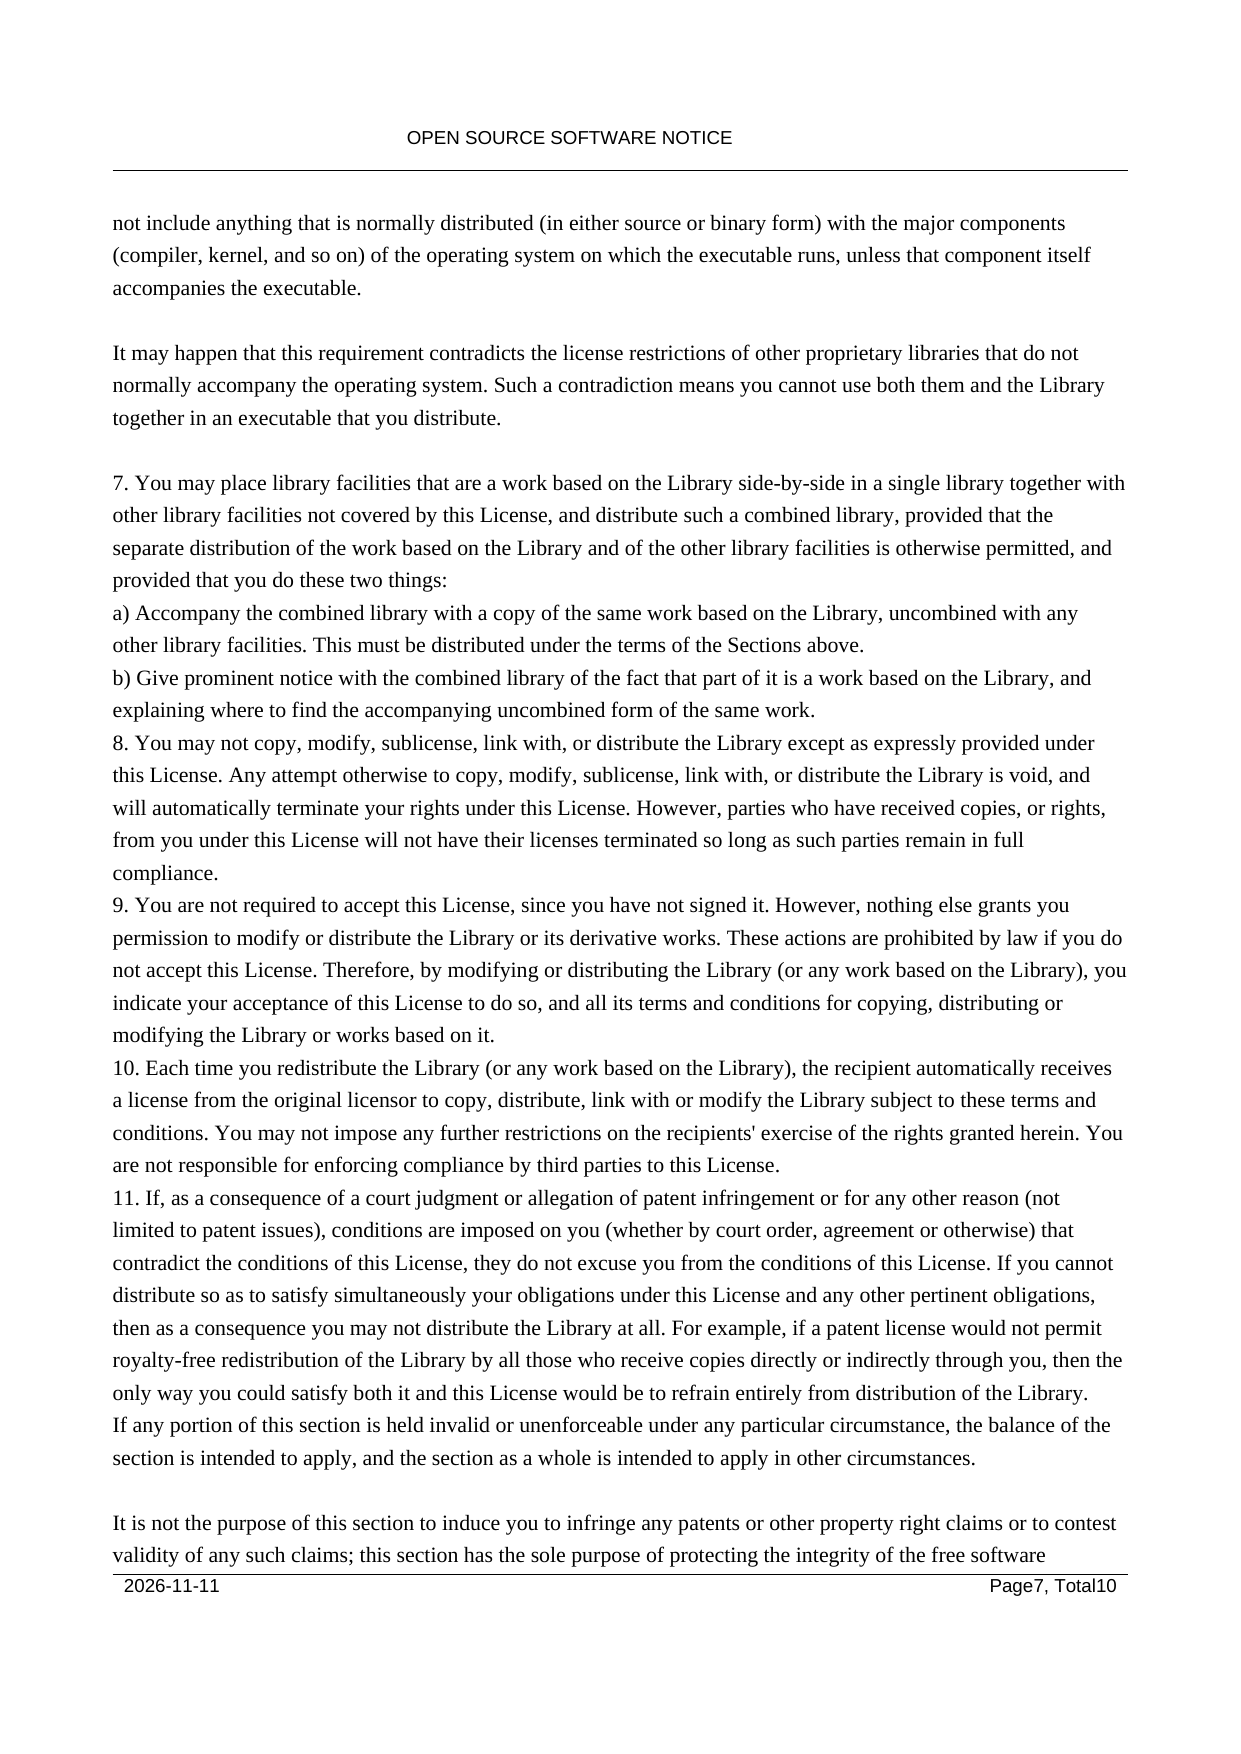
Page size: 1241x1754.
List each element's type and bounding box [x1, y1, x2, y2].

text [112, 206, 1128, 1571]
